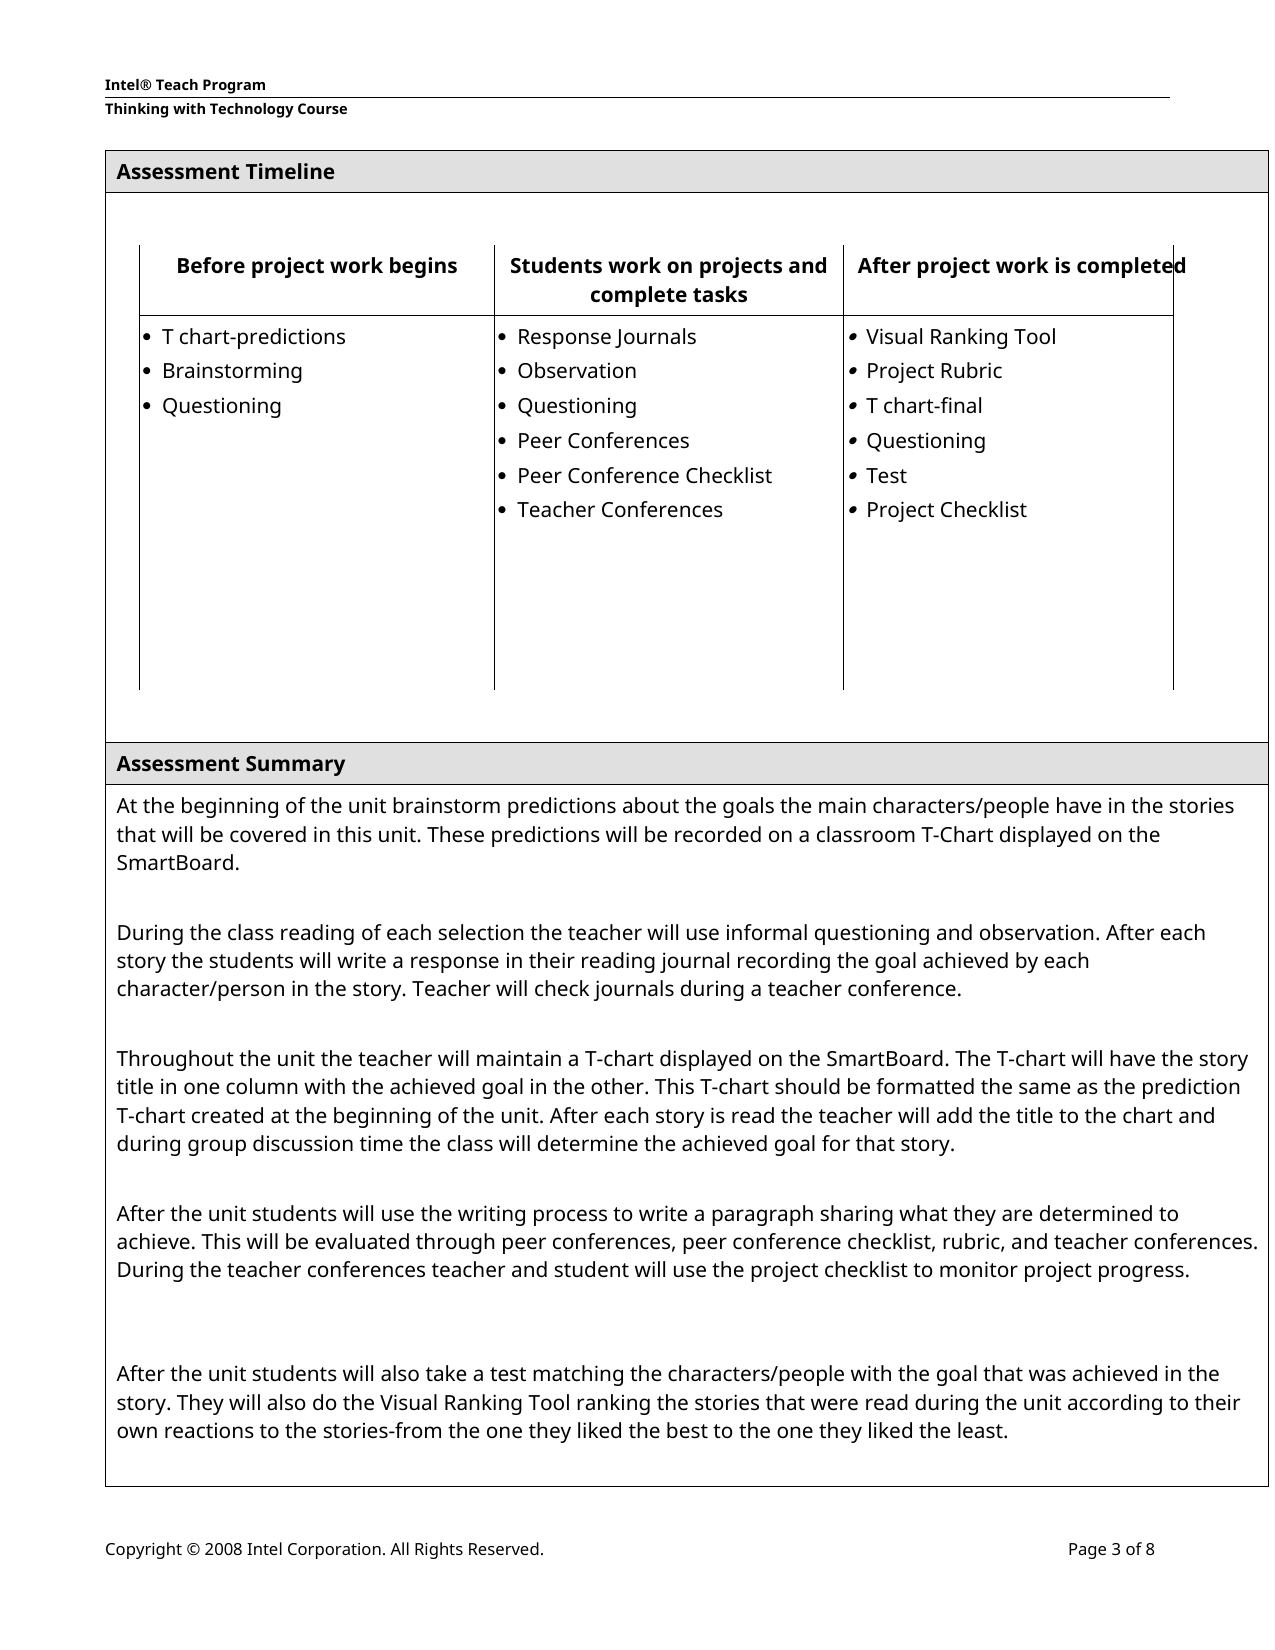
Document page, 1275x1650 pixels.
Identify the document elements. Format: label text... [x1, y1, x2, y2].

table_cell [106, 193, 1268, 742]
table_cell Assessment Timeline [106, 151, 1268, 192]
table_cell Assessment Summary [106, 743, 1268, 784]
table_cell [106, 785, 1268, 1486]
